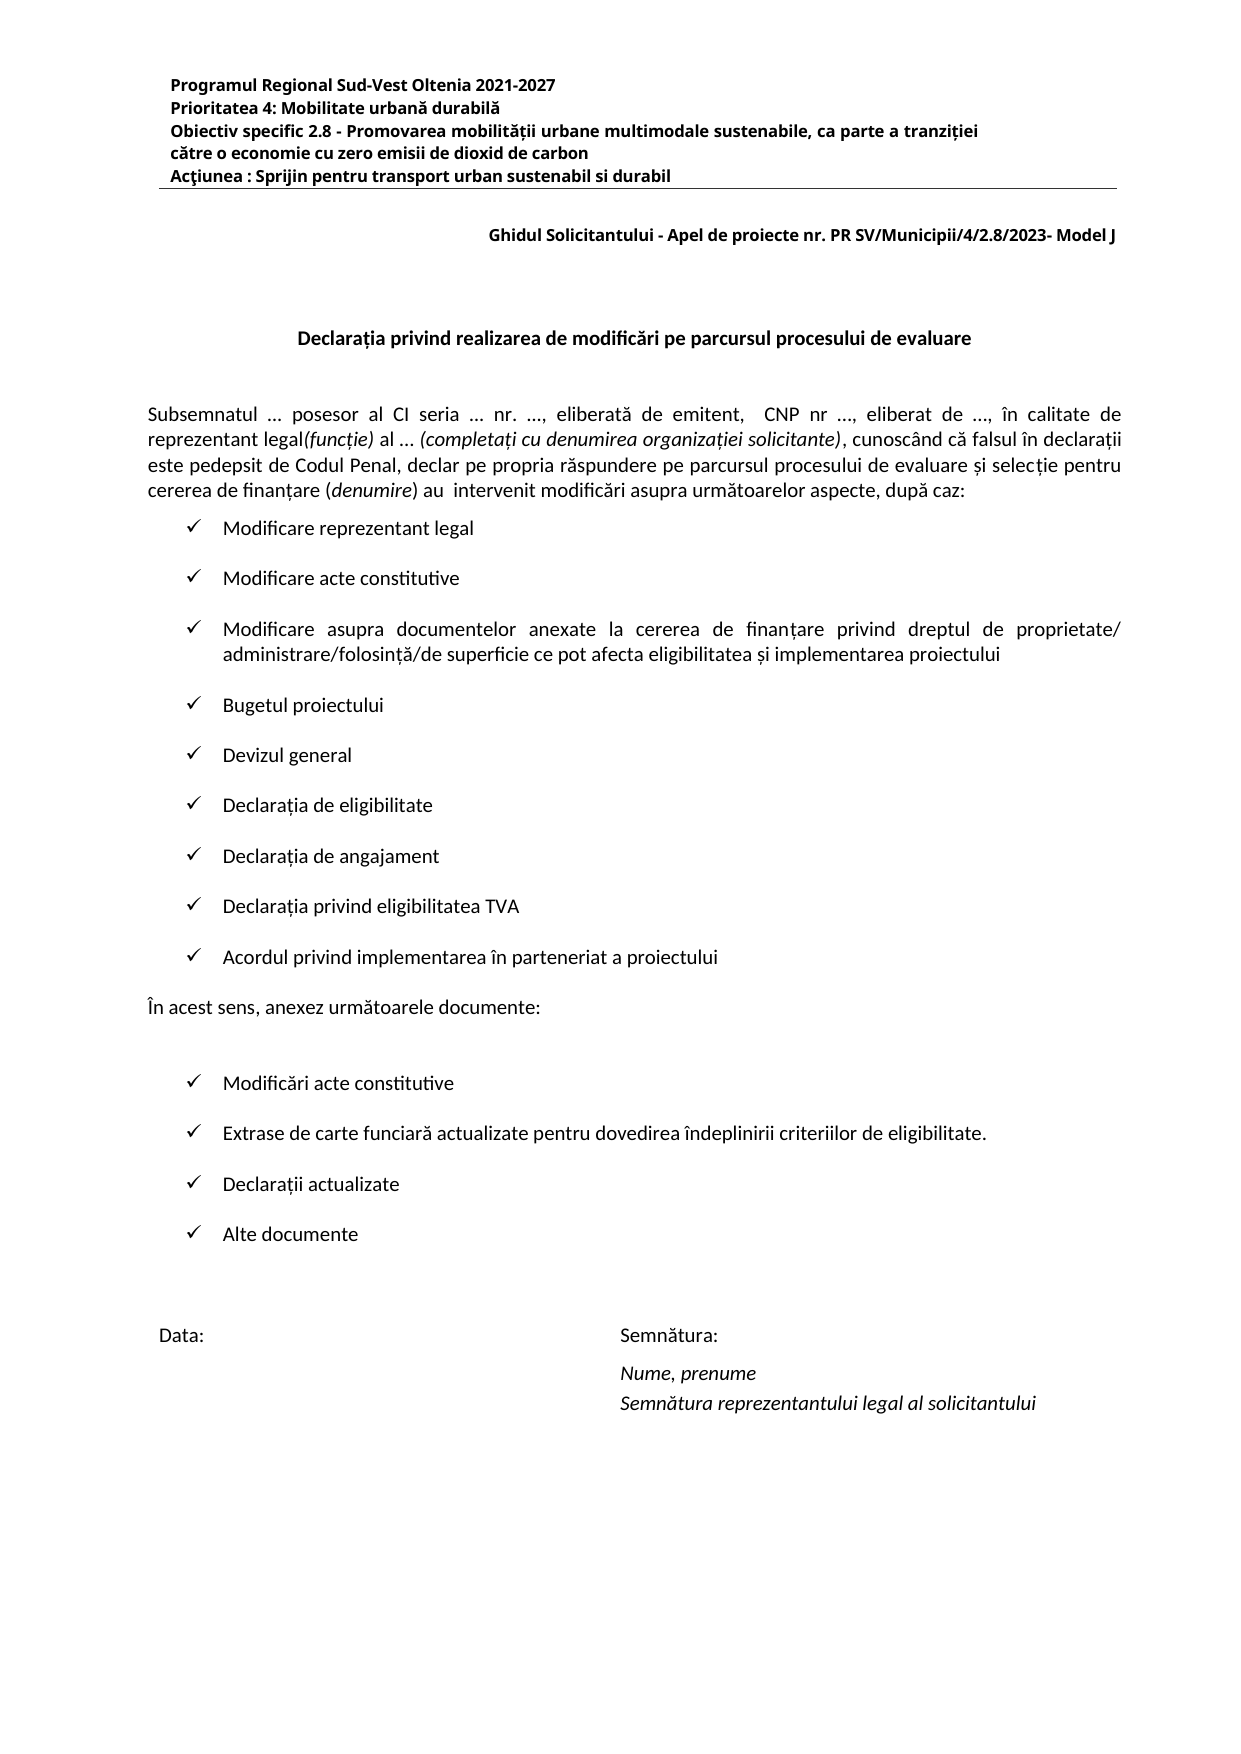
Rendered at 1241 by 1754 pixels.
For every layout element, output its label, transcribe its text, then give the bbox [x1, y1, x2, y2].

list Extrase de carte funciară actualizate pentru dovedirea îndeplinirii criteriilor de eligibilitate. [185, 1121, 1122, 1146]
list Modificare asupra documentelor anexate la cererea de finanțare privind dreptul de proprietate/ administrare/folosință/de superficie ce pot afecta eligibilitatea și implementarea proiectului [185, 616, 1122, 667]
list Modificare reprezentant legal [185, 515, 1122, 541]
table_header Semnătura: Nume, prenume Semnătura reprezentantului legal al solicitantului [609, 1310, 1070, 1419]
text Subsemnatul … posesor al CI seria … nr. …, eliberată de emitent, CNP nr …, eliberat de …, în calitate de reprezentant legal(funcţie) al … (completaţi cu denumirea organizaţiei solicitante), cunoscând că falsul în declaraţii este pedepsit de Codul Penal, declar pe propria răspundere pe parcursul procesului de evaluare și selecție pentru cererea de finanțare (denumire) au intervenit modificări asupra următoarelor aspecte, după caz: [148, 401, 1122, 503]
table_header Data: [148, 1310, 609, 1419]
list Alte documente [185, 1221, 1122, 1247]
text Declaraţia privind realizarea de modificări pe parcursul procesului de evaluare [148, 325, 1122, 351]
list Devizul general [185, 742, 1122, 768]
list Declarații actualizate [185, 1171, 1122, 1196]
text În acest sens, anexez următoarele documente: [148, 994, 1122, 1020]
list Declarația privind eligibilitatea TVA [185, 893, 1122, 919]
list Declarația de eligibilitate [185, 793, 1122, 818]
list Modificări acte constitutive [185, 1070, 1122, 1096]
list Bugetul proiectului [185, 692, 1122, 717]
list Modificare acte constitutive [185, 566, 1122, 591]
list Acordul privind implementarea în parteneriat a proiectului [185, 944, 1122, 969]
list Declarația de angajament [185, 843, 1122, 868]
